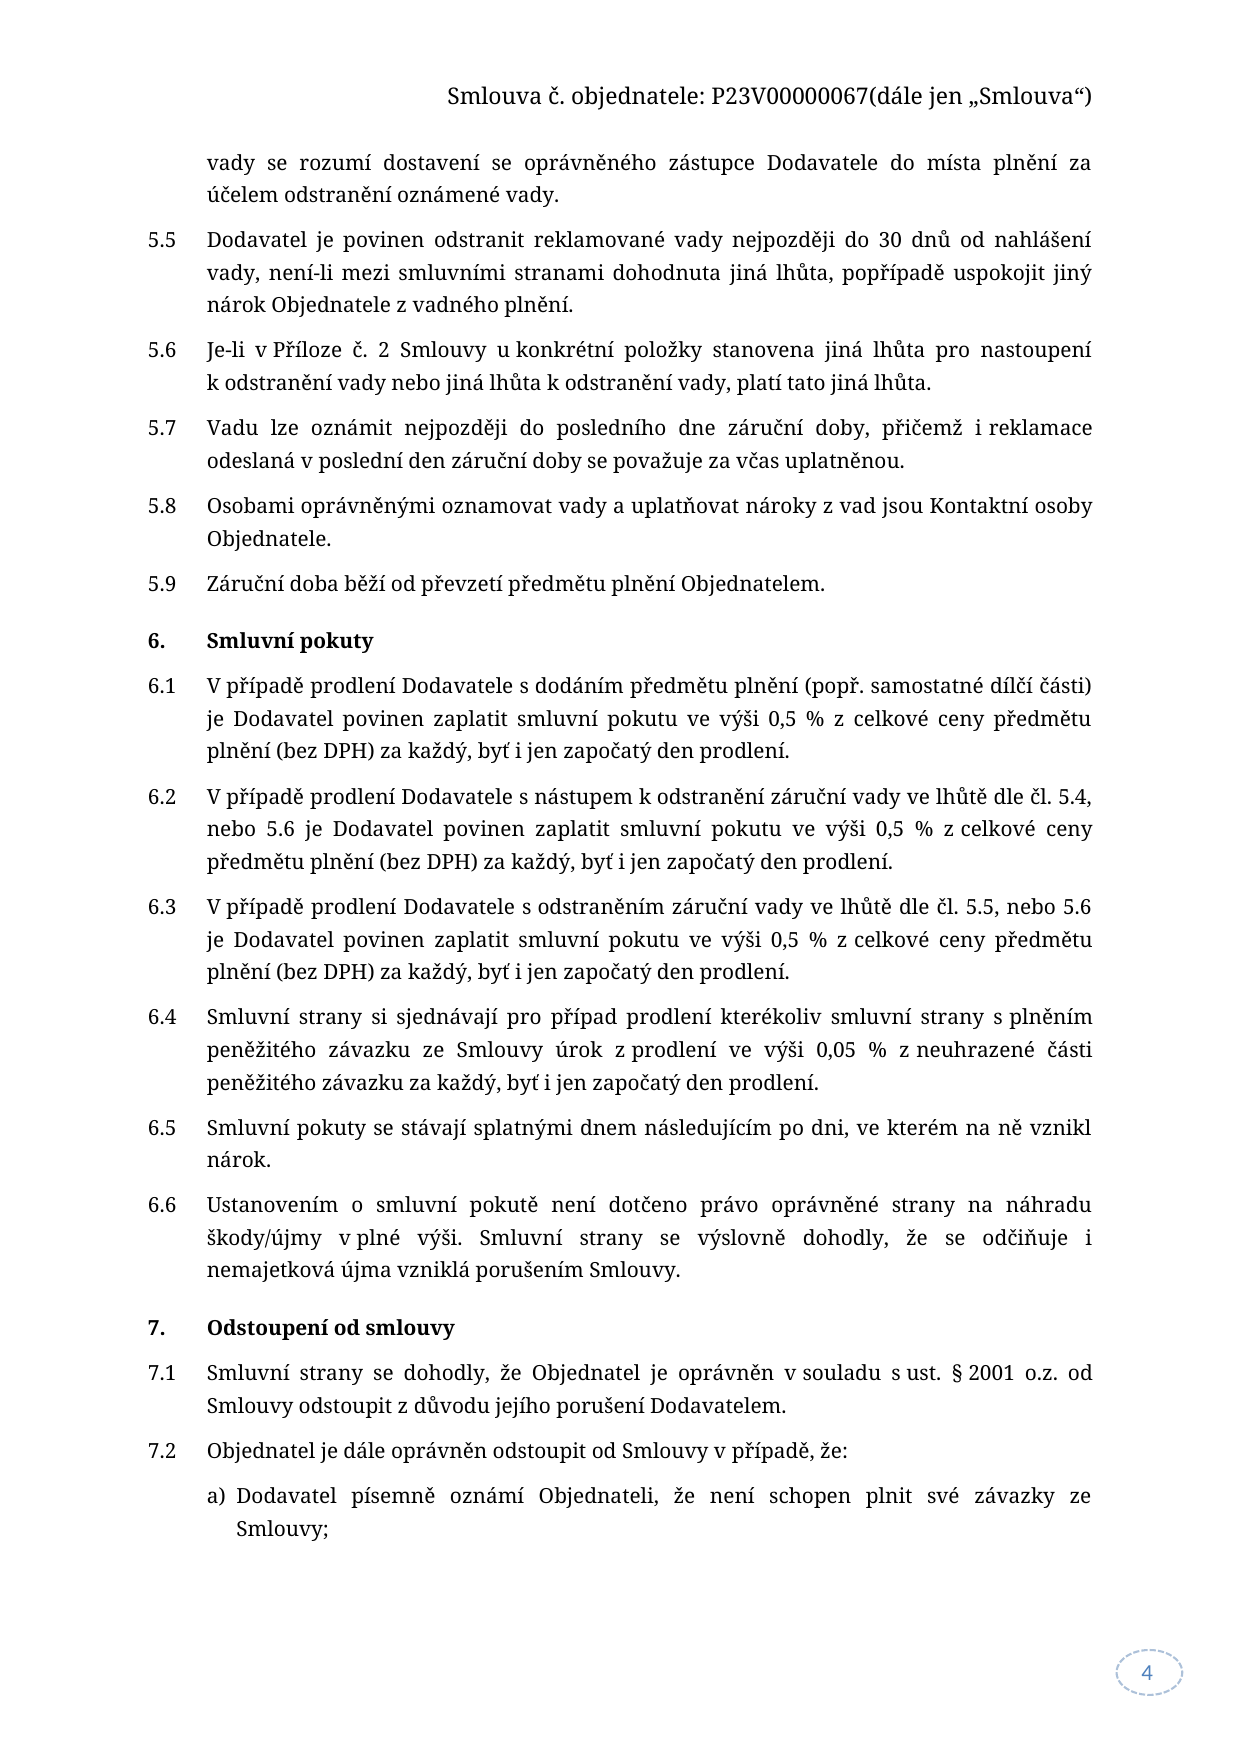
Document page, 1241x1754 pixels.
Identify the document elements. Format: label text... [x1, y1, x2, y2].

list Objednatel je dále oprávněn odstoupit od Smlouvy v případě, že: [148, 1436, 1093, 1464]
list Záruční doba běží od převzetí předmětu plnění Objednatelem. [148, 569, 1093, 597]
list Smluvní strany se dohodly, že Objednatel je oprávněn v souladu s ust. § 2001 o.z. od Smlouvy odstoupit z důvodu jejího porušení Dodavatelem. [148, 1358, 1093, 1419]
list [148, 148, 1093, 209]
list Je-li v Příloze č. 2 Smlouvy u konkrétní položky stanovena jiná lhůta pro nastoupení k odstranění vady nebo jiná lhůta k odstranění vady, platí tato jiná lhůta. [148, 336, 1093, 397]
list Odstoupení od smlouvy [148, 1313, 1093, 1342]
list Smluvní pokuty se stávají splatnými dnem následujícím po dni, ve kterém na ně vznikl nárok. [148, 1113, 1093, 1174]
list Dodavatel je povinen odstranit reklamované vady nejpozději do 30 dnů od nahlášení vady, není-li mezi smluvními stranami dohodnuta jiná lhůta, popřípadě uspokojit jiný nárok Objednatele z vadného plnění. [148, 225, 1093, 319]
list Ustanovením o smluvní pokutě není dotčeno právo oprávněné strany na náhradu škody/újmy v plné výši. Smluvní strany se výslovně dohodly, že se odčiňuje i nemajetková újma vzniklá porušením Smlouvy. [148, 1190, 1093, 1284]
list V případě prodlení Dodavatele s nástupem k odstranění záruční vady ve lhůtě dle čl. 5.4, nebo 5.6 je Dodavatel povinen zaplatit smluvní pokutu ve výši 0,5 % z celkové ceny předmětu plnění (bez DPH) za každý, byť i jen započatý den prodlení. [148, 782, 1093, 875]
list Smluvní pokuty [148, 626, 1093, 655]
list Smluvní strany si sjednávají pro případ prodlení kterékoliv smluvní strany s plněním peněžitého závazku ze Smlouvy úrok z prodlení ve výši 0,05 % z neuhrazené části peněžitého závazku za každý, byť i jen započatý den prodlení. [148, 1002, 1093, 1096]
list V případě prodlení Dodavatele s odstraněním záruční vady ve lhůtě dle čl. 5.5, nebo 5.6 je Dodavatel povinen zaplatit smluvní pokutu ve výši 0,5 % z celkové ceny předmětu plnění (bez DPH) za každý, byť i jen započatý den prodlení. [148, 892, 1093, 986]
list Osobami oprávněnými oznamovat vady a uplatňovat nároky z vad jsou Kontaktní osoby Objednatele. [148, 491, 1093, 552]
list V případě prodlení Dodavatele s dodáním předmětu plnění (popř. samostatné dílčí části) je Dodavatel povinen zaplatit smluvní pokutu ve výši 0,5 % z celkové ceny předmětu plnění (bez DPH) za každý, byť i jen započatý den prodlení. [148, 671, 1093, 765]
list Dodavatel písemně oznámí Objednateli, že není schopen plnit své závazky ze Smlouvy; [207, 1481, 1093, 1542]
list Vadu lze oznámit nejpozději do posledního dne záruční doby, přičemž i reklamace odeslaná v poslední den záruční doby se považuje za včas uplatněnou. [148, 413, 1093, 474]
